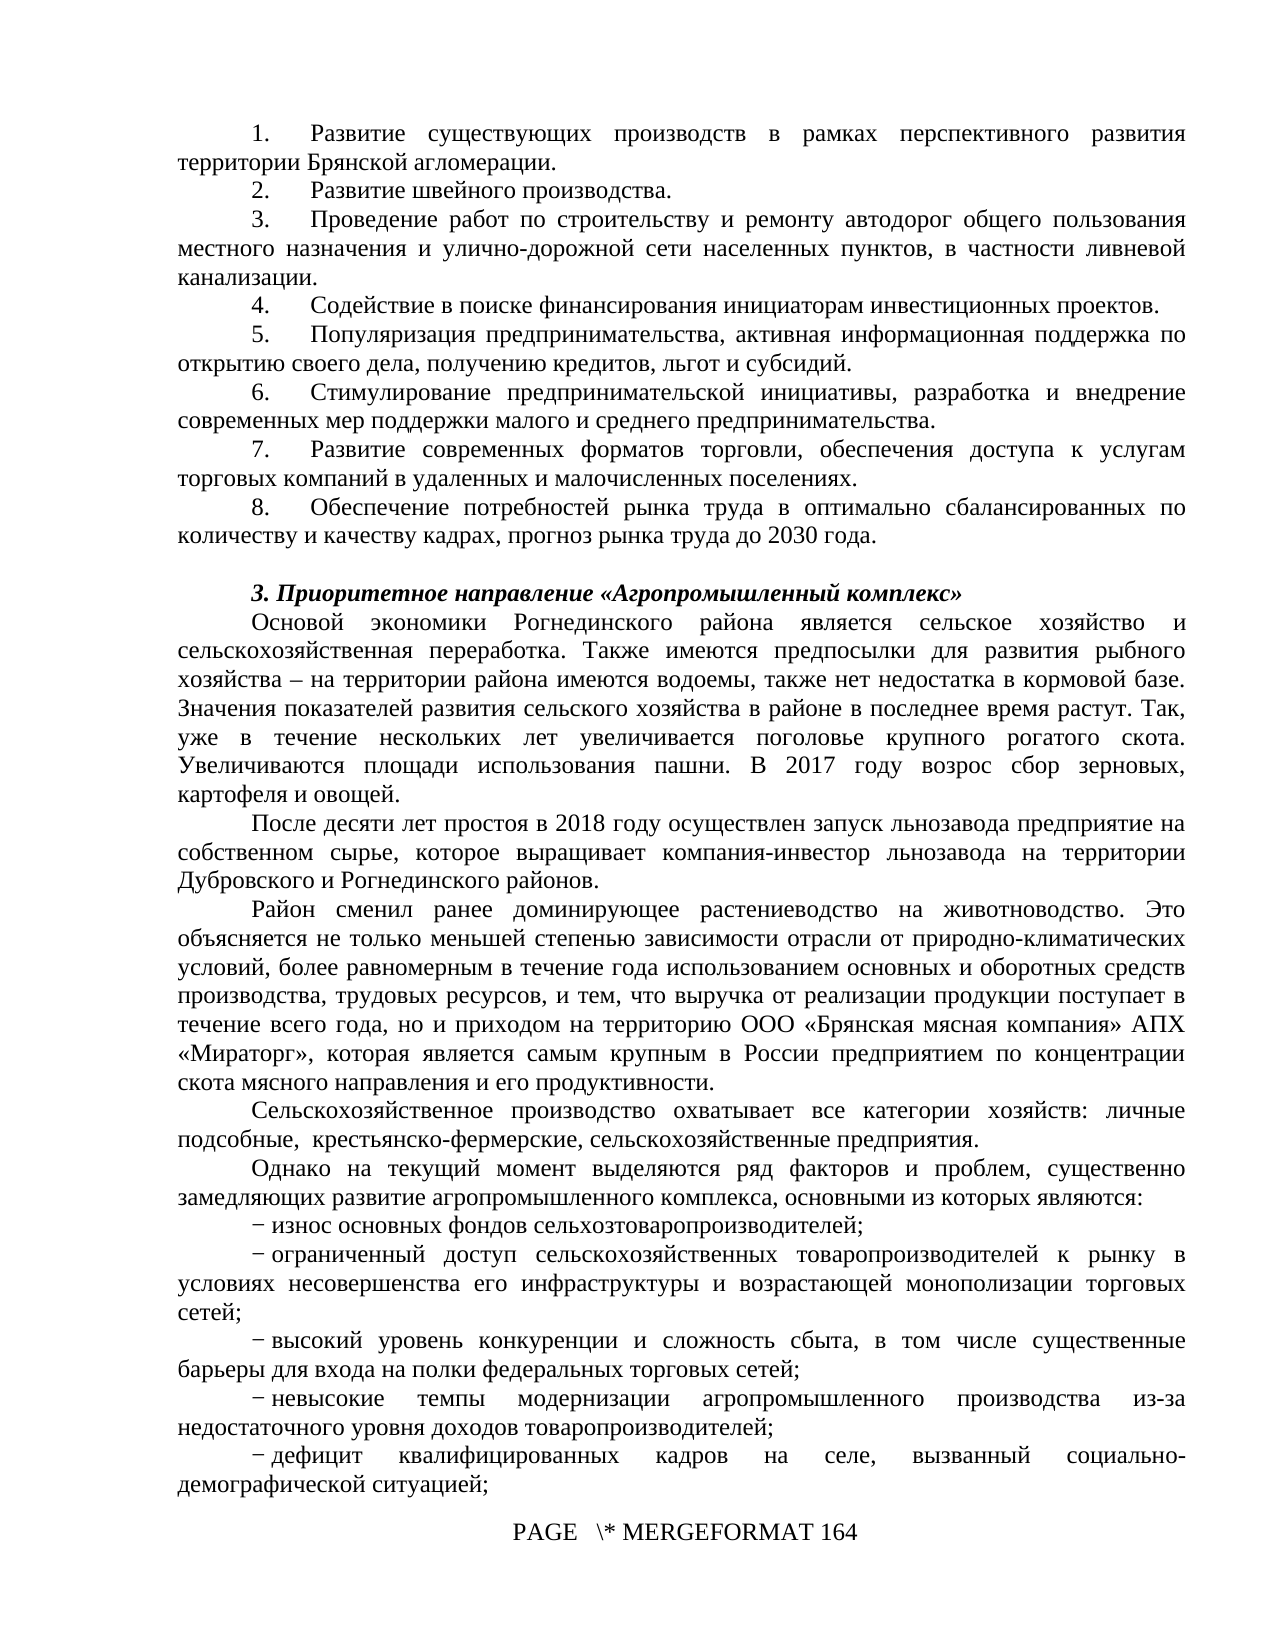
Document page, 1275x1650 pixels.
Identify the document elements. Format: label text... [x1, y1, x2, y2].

list Развитие современных форматов торговли, обеспечения доступа к услугам торговых компаний в удаленных и малочисленных поселениях. [177, 434, 1186, 492]
list После десяти лет простоя в 2018 году осуществлен запуск льнозавода предприятие на собственном сырье, которое выращивает компания-инвестор льнозавода на территории Дубровского и Рогнединского районов. [177, 808, 1186, 894]
list Проведение работ по строительству и ремонту автодорог общего пользования местного назначения и улично-дорожной сети населенных пунктов, в частности ливневой канализации. [177, 204, 1186, 291]
list − высокий уровень конкуренции и сложность сбыта, в том числе существенные барьеры для входа на полки федеральных торговых сетей; [177, 1326, 1186, 1383]
list − невысокие темпы модернизации агропромышленного производства из-за недостаточного уровня доходов товаропроизводителей; [177, 1383, 1186, 1441]
list Однако на текущий момент выделяются ряд факторов и проблем, существенно замедляющих развитие агропромышленного комплекса, основными из которых являются: [177, 1153, 1186, 1211]
list 3. Приоритетное направление «Агропромышленный комплекс» [177, 578, 1186, 607]
list − износ основных фондов сельхозтоваропроизводителей; [177, 1211, 1186, 1239]
list Основой экономики Рогнединского района является сельское хозяйство и сельскохозяйственная переработка. Также имеются предпосылки для развития рыбного хозяйства – на территории района имеются водоемы, также нет недостатка в кормовой базе. Значения показателей развития сельского хозяйства в районе в последнее время растут. Так, уже в течение нескольких лет увеличивается поголовье крупного рогатого скота. Увеличиваются площади использования пашни. В 2017 году возрос сбор зерновых, картофеля и овощей. [177, 607, 1186, 808]
list Район сменил ранее доминирующее растениеводство на животноводство. Это объясняется не только меньшей степенью зависимости отрасли от природно-климатических условий, более равномерным в течение года использованием основных и оборотных средств производства, трудовых ресурсов, и тем, что выручка от реализации продукции поступает в течение всего года, но и приходом на территорию ООО «Брянская мясная компания» АПХ «Мираторг», которая является самым крупным в России предприятием по концентрации скота мясного направления и его продуктивности. [177, 894, 1186, 1096]
list − дефицит квалифицированных кадров на селе, вызванный социально-демографической ситуацией; [177, 1441, 1186, 1498]
list Стимулирование предпринимательской инициативы, разработка и внедрение современных мер поддержки малого и среднего предпринимательства. [177, 377, 1186, 434]
list Содействие в поиске финансирования инициаторам инвестиционных проектов. [177, 291, 1186, 319]
list Сельскохозяйственное производство охватывает все категории хозяйств: личные подсобные, крестьянско-фермерские, сельскохозяйственные предприятия. [177, 1096, 1186, 1153]
list − ограниченный доступ сельскохозяйственных товаропроизводителей к рынку в условиях несовершенства его инфраструктуры и возрастающей монополизации торговых сетей; [177, 1239, 1186, 1326]
list Популяризация предпринимательства, активная информационная поддержка по открытию своего дела, получению кредитов, льгот и субсидий. [177, 319, 1186, 377]
list Развитие существующих производств в рамках перспективного развития территории Брянской агломерации. [177, 118, 1186, 176]
list Развитие швейного производства. [177, 176, 1186, 204]
list Обеспечение потребностей рынка труда в оптимально сбалансированных по количеству и качеству кадрах, прогноз рынка труда до 2030 года. [177, 492, 1186, 549]
